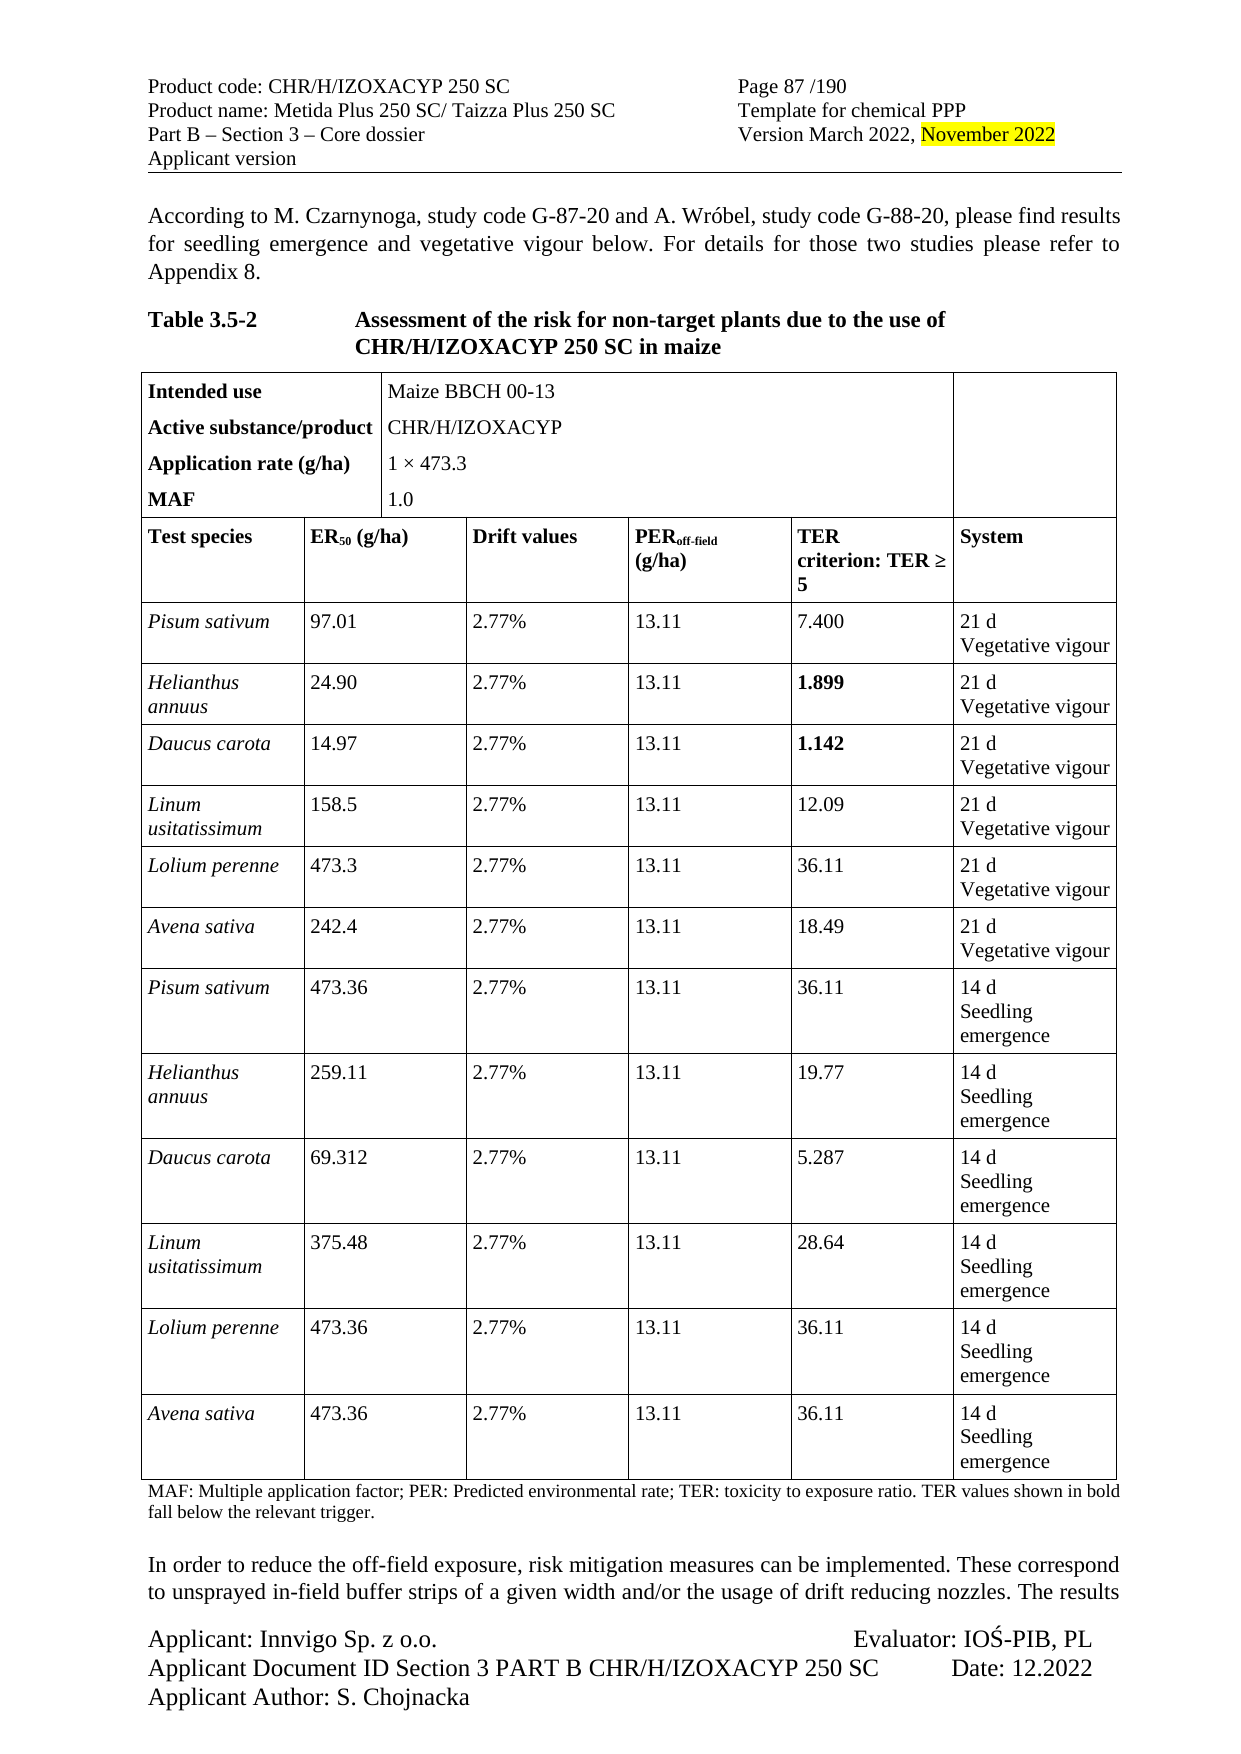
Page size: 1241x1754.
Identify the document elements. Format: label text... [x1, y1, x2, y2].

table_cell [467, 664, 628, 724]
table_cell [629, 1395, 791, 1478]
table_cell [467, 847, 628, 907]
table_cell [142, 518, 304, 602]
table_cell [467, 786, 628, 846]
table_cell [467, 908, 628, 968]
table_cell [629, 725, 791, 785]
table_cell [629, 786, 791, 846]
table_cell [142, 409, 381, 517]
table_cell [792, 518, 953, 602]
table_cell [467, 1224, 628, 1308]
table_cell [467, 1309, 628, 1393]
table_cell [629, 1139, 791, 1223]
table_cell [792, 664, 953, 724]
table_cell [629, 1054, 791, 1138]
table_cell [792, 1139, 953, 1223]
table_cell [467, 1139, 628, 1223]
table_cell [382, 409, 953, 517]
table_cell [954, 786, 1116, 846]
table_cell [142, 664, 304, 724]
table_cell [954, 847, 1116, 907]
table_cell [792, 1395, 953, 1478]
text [148, 1551, 1122, 1604]
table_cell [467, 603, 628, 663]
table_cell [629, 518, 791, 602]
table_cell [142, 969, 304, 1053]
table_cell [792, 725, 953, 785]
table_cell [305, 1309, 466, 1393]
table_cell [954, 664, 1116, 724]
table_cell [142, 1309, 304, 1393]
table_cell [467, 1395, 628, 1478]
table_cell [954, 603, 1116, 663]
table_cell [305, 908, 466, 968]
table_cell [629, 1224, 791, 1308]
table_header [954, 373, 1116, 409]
text According to M. Czarnynoga, study code G-87-20 and A. Wróbel, study code G-88-20, please find results for seedling emergence and vegetative vigour below. For details for those two studies please refer to Appendix 8. [148, 202, 1122, 284]
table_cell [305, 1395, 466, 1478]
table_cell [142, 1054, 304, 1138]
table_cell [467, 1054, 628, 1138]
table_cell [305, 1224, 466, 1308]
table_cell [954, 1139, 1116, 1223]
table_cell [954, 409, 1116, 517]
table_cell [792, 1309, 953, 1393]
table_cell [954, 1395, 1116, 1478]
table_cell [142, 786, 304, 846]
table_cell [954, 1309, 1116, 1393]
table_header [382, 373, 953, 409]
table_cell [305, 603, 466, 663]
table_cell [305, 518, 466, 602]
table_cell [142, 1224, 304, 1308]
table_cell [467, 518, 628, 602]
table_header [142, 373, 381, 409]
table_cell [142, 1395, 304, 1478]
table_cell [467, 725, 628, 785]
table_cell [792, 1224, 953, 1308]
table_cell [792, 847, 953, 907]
text MAF: Multiple application factor; PER: Predicted environmental rate; TER: toxicity to exposure ratio. TER values shown in bold fall below the relevant trigger. [148, 1479, 1122, 1523]
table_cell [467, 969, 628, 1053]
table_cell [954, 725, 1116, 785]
text Table 3.5-2 Assessment of the risk for non-target plants due to the use of CHR/H/IZOXACYP 250 SC in maize [148, 307, 1122, 359]
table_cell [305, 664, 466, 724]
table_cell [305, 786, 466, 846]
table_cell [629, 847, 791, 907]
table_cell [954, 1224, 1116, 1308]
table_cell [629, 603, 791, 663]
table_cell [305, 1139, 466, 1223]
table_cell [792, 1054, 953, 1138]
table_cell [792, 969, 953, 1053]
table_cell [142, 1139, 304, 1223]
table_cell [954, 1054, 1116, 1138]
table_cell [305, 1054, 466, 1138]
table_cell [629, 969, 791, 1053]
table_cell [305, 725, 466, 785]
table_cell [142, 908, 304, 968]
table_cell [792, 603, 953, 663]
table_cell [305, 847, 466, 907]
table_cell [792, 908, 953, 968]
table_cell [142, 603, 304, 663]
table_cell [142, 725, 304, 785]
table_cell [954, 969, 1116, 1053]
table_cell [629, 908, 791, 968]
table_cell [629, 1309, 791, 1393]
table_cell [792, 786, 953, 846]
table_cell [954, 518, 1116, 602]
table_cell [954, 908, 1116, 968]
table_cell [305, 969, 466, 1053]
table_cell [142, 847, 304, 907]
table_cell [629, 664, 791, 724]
